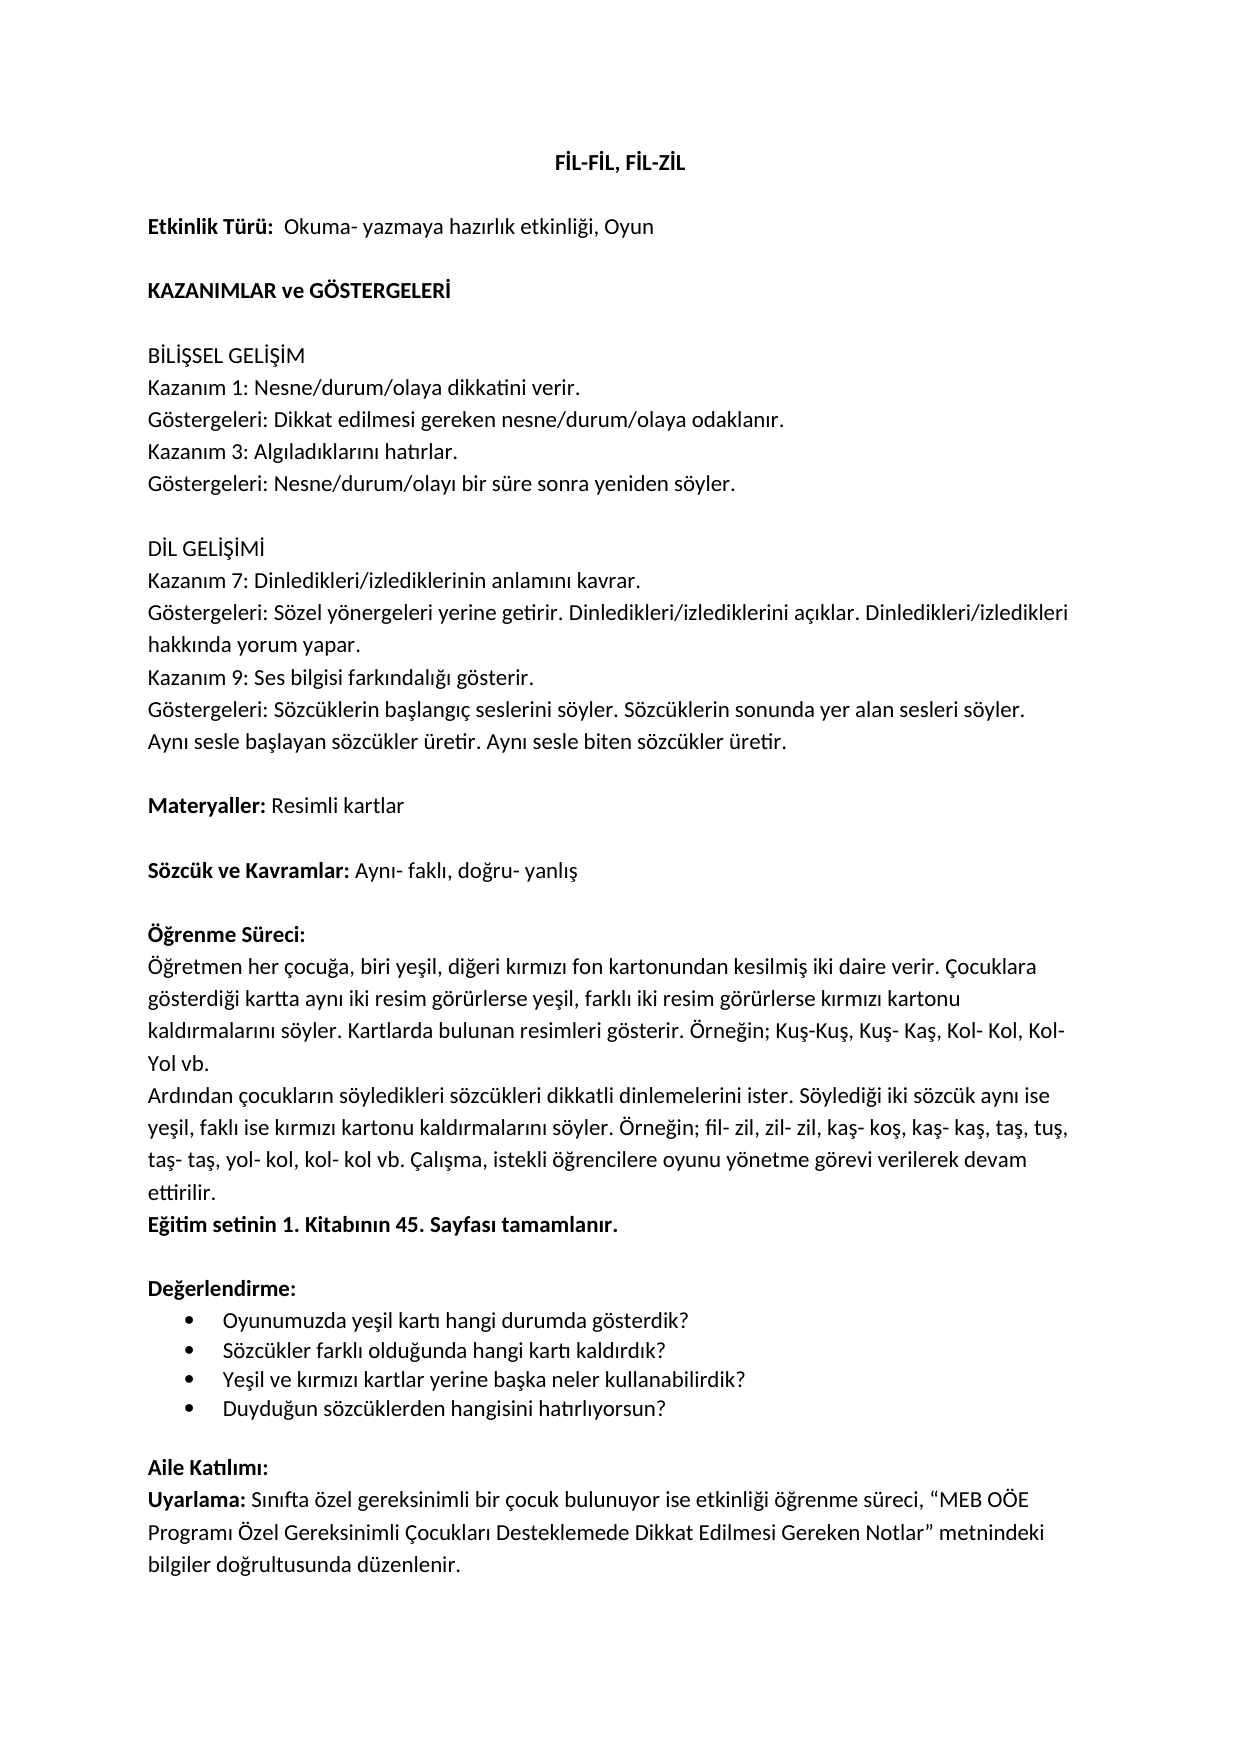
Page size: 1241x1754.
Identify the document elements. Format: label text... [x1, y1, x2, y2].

text Aile Katılımı: [148, 1453, 1093, 1481]
text Değerlendirme: [148, 1274, 1093, 1302]
list Sözcükler farklı olduğunda hangi kartı kaldırdık? [185, 1336, 1093, 1364]
text Kazanım 3: Algıladıklarını hatırlar. Göstergeleri: Nesne/durum/olayı bir süre sonra yeniden söyler. [148, 437, 1093, 497]
text Sözcük ve Kavramlar: Aynı- faklı, doğru- yanlış [148, 856, 1093, 884]
list Oyunumuzda yeşil kartı hangi durumda gösterdik? [185, 1306, 1093, 1334]
text Kazanım 9: Ses bilgisi farkındalığı gösterir. Göstergeleri: Sözcüklerin başlangıç seslerini söyler. Sözcüklerin sonunda yer alan sesleri söyler. Aynı sesle başlayan sözcükler üretir. Aynı sesle biten sözcükler üretir. [148, 663, 1093, 787]
text BİLİŞSEL GELİŞİM Kazanım 1: Nesne/durum/olaya dikkatini verir. Göstergeleri: Dikkat edilmesi gereken nesne/durum/olaya odaklanır. [148, 341, 1093, 433]
text Uyarlama: Sınıfta özel gereksinimli bir çocuk bulunuyor ise etkinliği öğrenme süreci, “MEB OÖE Programı Özel Gereksinimli Çocukları Desteklemede Dikkat Edilmesi Gereken Notlar” metnindeki bilgiler doğrultusunda düzenlenir. [148, 1485, 1093, 1578]
text Öğretmen her çocuğa, biri yeşil, diğeri kırmızı fon kartonundan kesilmiş iki daire verir. Çocuklara gösterdiği kartta aynı iki resim görürlerse yeşil, farklı iki resim görürlerse kırmızı kartonu kaldırmalarını söyler. Kartlarda bulunan resimleri gösterir. Örneğin; Kuş-Kuş, Kuş- Kaş, Kol- Kol, Kol- Yol vb. [148, 952, 1093, 1077]
list Duyduğun sözcüklerden hangisini hatırlıyorsun? [185, 1394, 1093, 1452]
text Eğitim setinin 1. Kitabının 45. Sayfası tamamlanır. [148, 1210, 1093, 1238]
text KAZANIMLAR ve GÖSTERGELERİ [148, 276, 1093, 304]
text DİL GELİŞİMİ Kazanım 7: Dinledikleri/izlediklerinin anlamını kavrar. Göstergeleri: Sözel yönergeleri yerine getirir. Dinledikleri/izlediklerini açıklar. Dinledikleri/izledikleri hakkında yorum yapar. [148, 534, 1093, 658]
text FİL-FİL, FİL-ZİL [148, 148, 1093, 176]
text Öğrenme Süreci: [148, 920, 1093, 948]
list Yeşil ve kırmızı kartlar yerine başka neler kullanabilirdik? [185, 1365, 1093, 1393]
text Ardından çocukların söyledikleri sözcükleri dikkatli dinlemelerini ister. Söylediği iki sözcük aynı ise yeşil, faklı ise kırmızı kartonu kaldırmalarını söyler. Örneğin; fil- zil, zil- zil, kaş- koş, kaş- kaş, taş, tuş, taş- taş, yol- kol, kol- kol vb. Çalışma, istekli öğrencilere oyunu yönetme görevi verilerek devam ettirilir. [148, 1081, 1093, 1206]
text Materyaller: Resimli kartlar [148, 791, 1093, 819]
text Etkinlik Türü: Okuma- yazmaya hazırlık etkinliği, Oyun [148, 212, 1093, 240]
